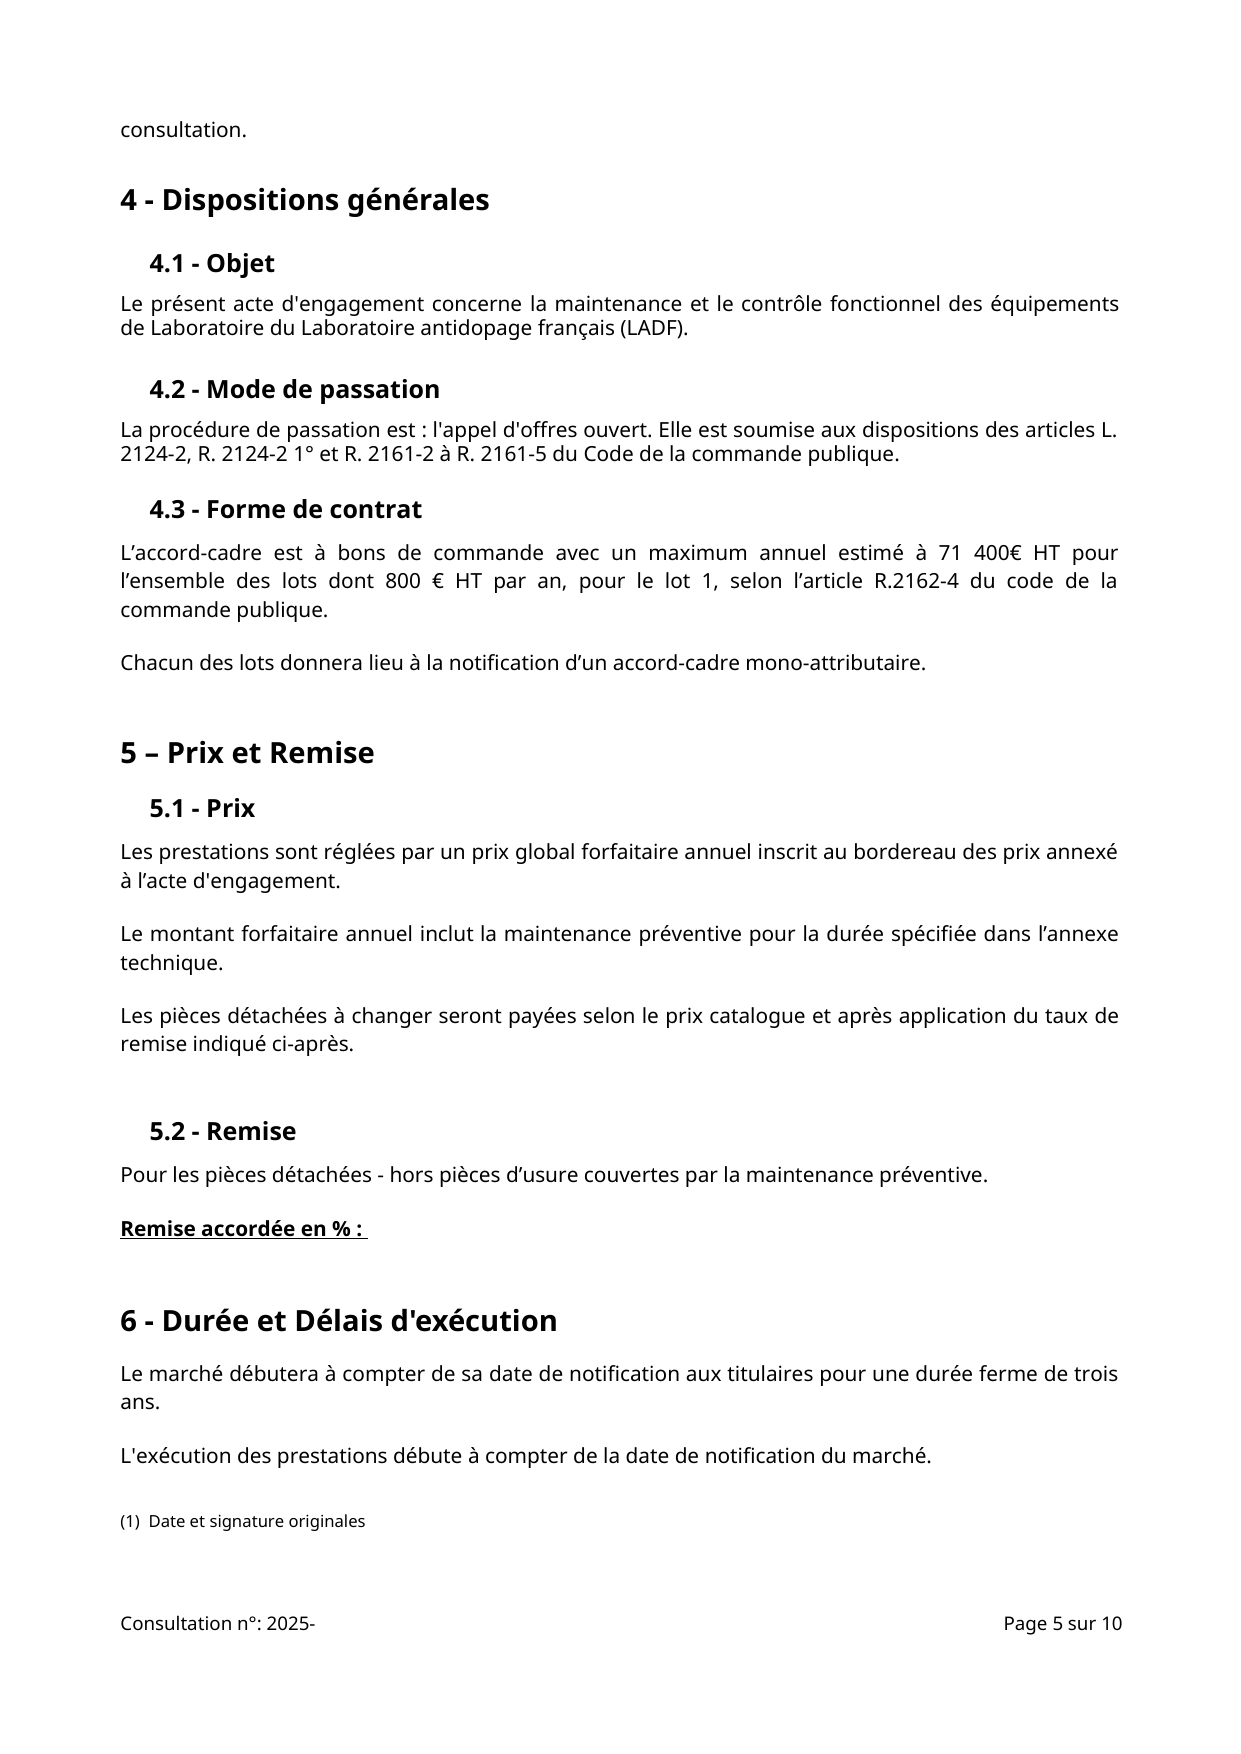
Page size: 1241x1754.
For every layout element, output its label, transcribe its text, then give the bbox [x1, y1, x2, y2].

text Chacun des lots donnera lieu à la notification d’un accord-cadre mono-attributaire. [120, 648, 1120, 677]
subtitle 5.2 - Remise [149, 1114, 1120, 1148]
text Les prestations sont réglées par un prix global forfaitaire annuel inscrit au bordereau des prix annexé à l’acte d'engagement. [120, 837, 1120, 894]
text La procédure de passation est : l'appel d'offres ouvert. Elle est soumise aux dispositions des articles L. 2124-2, R. 2124-2 1° et R. 2161-2 à R. 2161-5 du Code de la commande publique. [120, 418, 1120, 466]
subtitle 5 – Prix et Remise [120, 732, 1120, 772]
subtitle 4.2 - Mode de passation [149, 371, 1120, 405]
subtitle 6 - Durée et Délais d'exécution [120, 1301, 1120, 1340]
text Remise accordée en % : [120, 1214, 1120, 1242]
text Le marché débutera à compter de sa date de notification aux titulaires pour une durée ferme de trois ans. [120, 1359, 1120, 1416]
subtitle 4.1 - Objet [149, 246, 1120, 280]
text L'exécution des prestations débute à compter de la date de notification du marché. [120, 1441, 1120, 1469]
text Les pièces détachées à changer seront payées selon le prix catalogue et après application du taux de remise indiqué ci-après. [120, 1001, 1120, 1058]
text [120, 118, 1120, 166]
text 4 - Dispositions générales [120, 191, 1120, 215]
text Pour les pièces détachées - hors pièces d’usure couvertes par la maintenance préventive. [120, 1160, 1120, 1189]
text Le montant forfaitaire annuel inclut la maintenance préventive pour la durée spécifiée dans l’annexe technique. [120, 919, 1120, 976]
text L’accord-cadre est à bons de commande avec un maximum annuel estimé à 71 400€ HT pour l’ensemble des lots dont 800 € HT par an, pour le lot 1, selon l’article R.2162-4 du code de la commande publique. [120, 538, 1120, 623]
subtitle 4.3 - Forme de contrat [149, 491, 1120, 525]
subtitle 5.1 - Prix [149, 791, 1120, 825]
text Le présent acte d'engagement concerne la maintenance et le contrôle fonctionnel des équipements de Laboratoire du Laboratoire antidopage français (LADF). [120, 292, 1120, 341]
